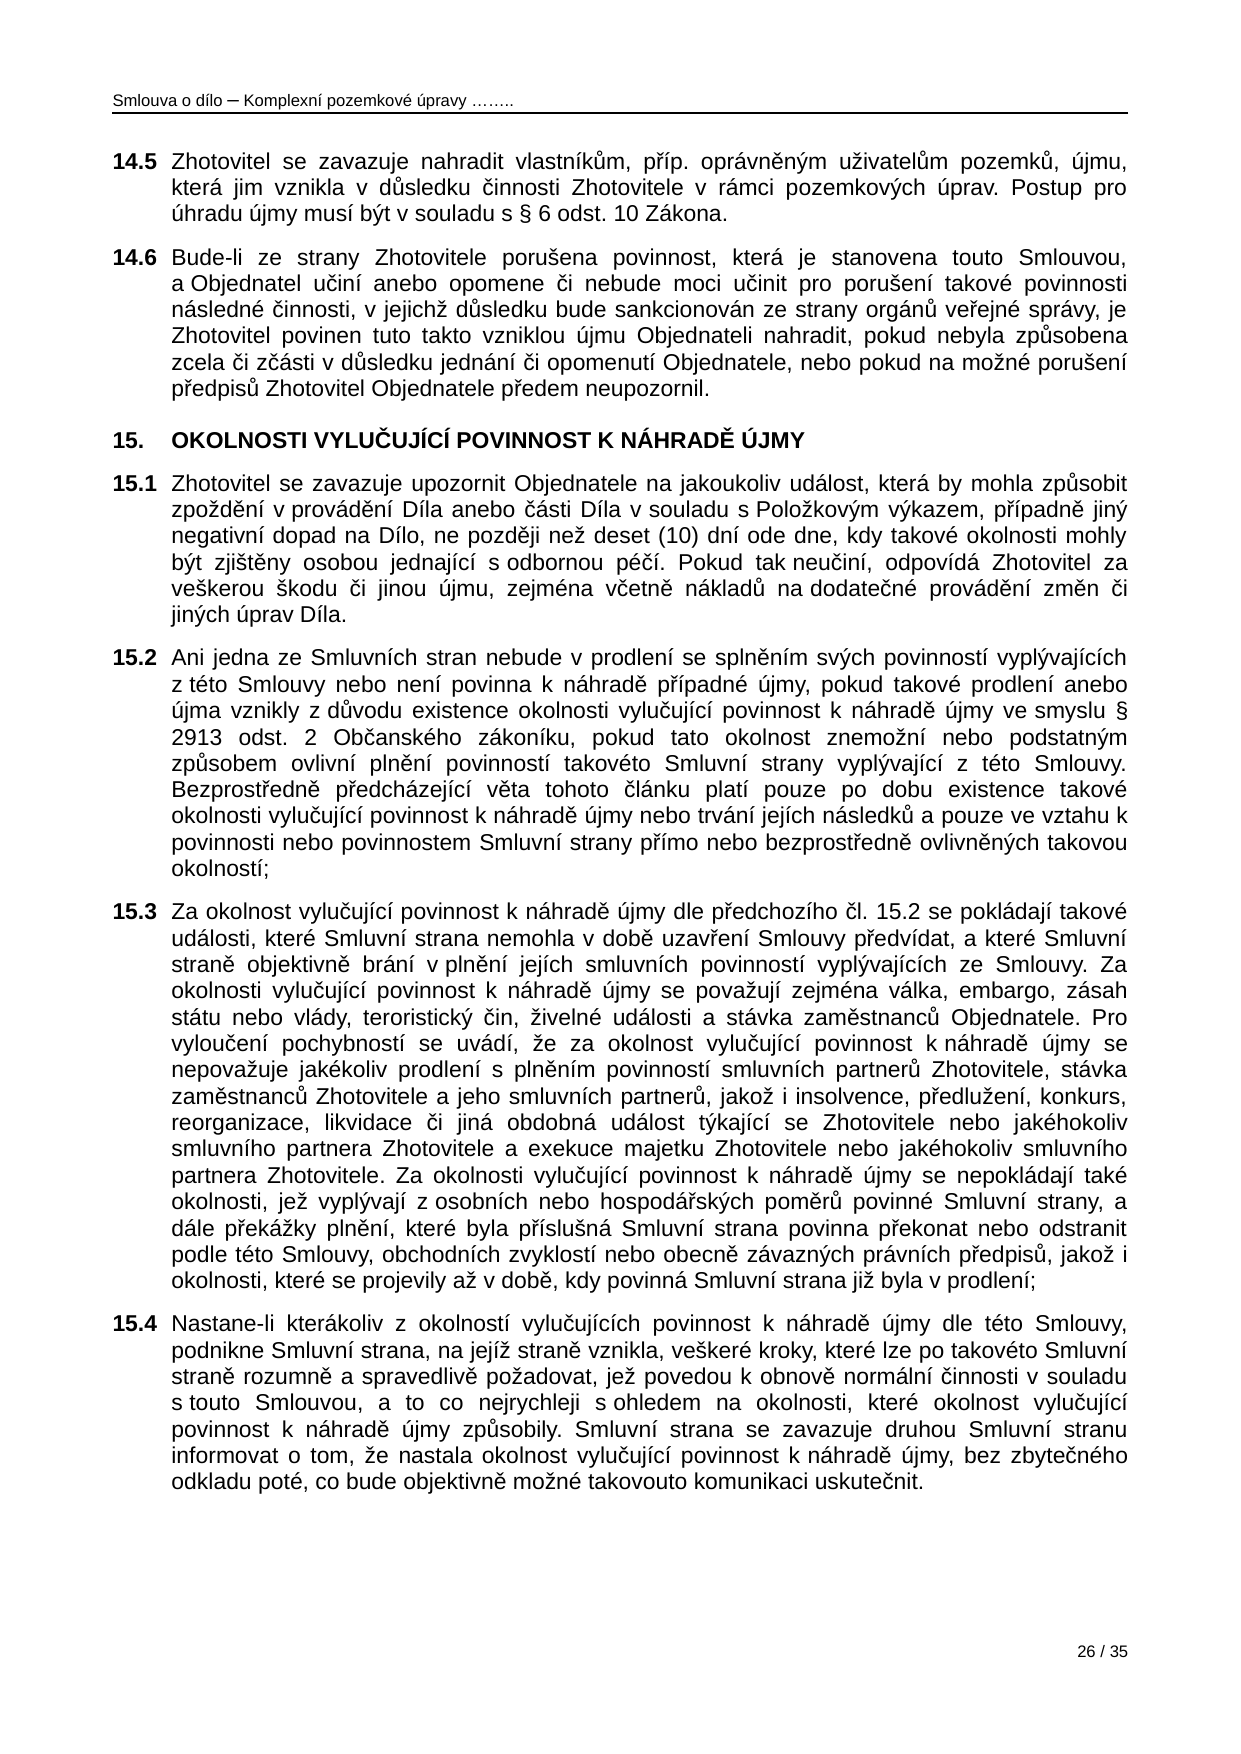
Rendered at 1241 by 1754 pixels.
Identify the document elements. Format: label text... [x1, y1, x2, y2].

text Zhotovitel se zavazuje upozornit Objednatele na jakoukoliv událost, která by mohla způsobit zpoždění v provádění Díla anebo části Díla v souladu s Položkovým výkazem, případně jiný negativní dopad na Dílo, ne později než deset (10) dní ode dne, kdy takové okolnosti mohly být zjištěny osobou jednající s odbornou péčí. Pokud tak neučiní, odpovídá Zhotovitel za veškerou škodu či jinou újmu, zejména včetně nákladů na dodatečné provádění změn či jiných úprav Díla. [112, 469, 1128, 628]
text Zhotovitel se zavazuje nahradit vlastníkům, příp. oprávněným uživatelům pozemků, újmu, která jim vznikla v důsledku činnosti Zhotovitele v rámci pozemkových úprav. Postup pro úhradu újmy musí být v souladu s § 6 odst. 10 Zákona. [112, 148, 1128, 227]
text Nastane-li kterákoliv z okolností vylučujících povinnost k náhradě újmy dle této Smlouvy, podnikne Smluvní strana, na jejíž straně vznikla, veškeré kroky, které lze po takovéto Smluvní straně rozumně a spravedlivě požadovat, jež povedou k obnově normální činnosti v souladu s touto Smlouvou, a to co nejrychleji s ohledem na okolnosti, které okolnost vylučující povinnost k náhradě újmy způsobily. Smluvní strana se zavazuje druhou Smluvní stranu informovat o tom, že nastala okolnost vylučující povinnost k náhradě újmy, bez zbytečného odkladu poté, co bude objektivně možné takovouto komunikaci uskutečnit. [112, 1310, 1128, 1495]
text Okolnosti vylučující povinnost k náhradě újmy [112, 427, 1128, 453]
text Bude-li ze strany Zhotovitele porušena povinnost, která je stanovena touto Smlouvou, a Objednatel učiní anebo opomene či nebude moci učinit pro porušení takové povinnosti následné činnosti, v jejichž důsledku bude sankcionován ze strany orgánů veřejné správy, je Zhotovitel povinen tuto takto vzniklou újmu Objednateli nahradit, pokud nebyla způsobena zcela či zčásti v důsledku jednání či opomenutí Objednatele, nebo pokud na možné porušení předpisů Zhotovitel Objednatele předem neupozornil. [112, 243, 1128, 402]
text Za okolnost vylučující povinnost k náhradě újmy dle předchozího čl. 15.2 se pokládají takové události, které Smluvní strana nemohla v době uzavření Smlouvy předvídat, a které Smluvní straně objektivně brání v plnění jejích smluvních povinností vyplývajících ze Smlouvy. Za okolnosti vylučující povinnost k náhradě újmy se považují zejména válka, embargo, zásah státu nebo vlády, teroristický čin, živelné události a stávka zaměstnanců Objednatele. Pro vyloučení pochybností se uvádí, že za okolnost vylučující povinnost k náhradě újmy se nepovažuje jakékoliv prodlení s plněním povinností smluvních partnerů Zhotovitele, stávka zaměstnanců Zhotovitele a jeho smluvních partnerů, jakož i insolvence, předlužení, konkurs, reorganizace, likvidace či jiná obdobná událost týkající se Zhotovitele nebo jakéhokoliv smluvního partnera Zhotovitele a exekuce majetku Zhotovitele nebo jakéhokoliv smluvního partnera Zhotovitele. Za okolnosti vylučující povinnost k náhradě újmy se nepokládají také okolnosti, jež vyplývají z osobních nebo hospodářských poměrů povinné Smluvní strany, a dále překážky plnění, které byla příslušná Smluvní strana povinna překonat nebo odstranit podle této Smlouvy, obchodních zvyklostí nebo obecně závazných právních předpisů, jakož i okolnosti, které se projevily až v době, kdy povinná Smluvní strana již byla v prodlení; [112, 898, 1128, 1293]
text Ani jedna ze Smluvních stran nebude v prodlení se splněním svých povinností vyplývajících z této Smlouvy nebo není povinna k náhradě případné újmy, pokud takové prodlení anebo újma vznikly z důvodu existence okolnosti vylučující povinnost k náhradě újmy ve smyslu § 2913 odst. 2 Občanského zákoníku, pokud tato okolnost znemožní nebo podstatným způsobem ovlivní plnění povinností takovéto Smluvní strany vyplývající z této Smlouvy. Bezprostředně předcházející věta tohoto článku platí pouze po dobu existence takové okolnosti vylučující povinnost k náhradě újmy nebo trvání jejích následků a pouze ve vztahu k povinnosti nebo povinnostem Smluvní strany přímo nebo bezprostředně ovlivněných takovou okolností; [112, 644, 1128, 882]
